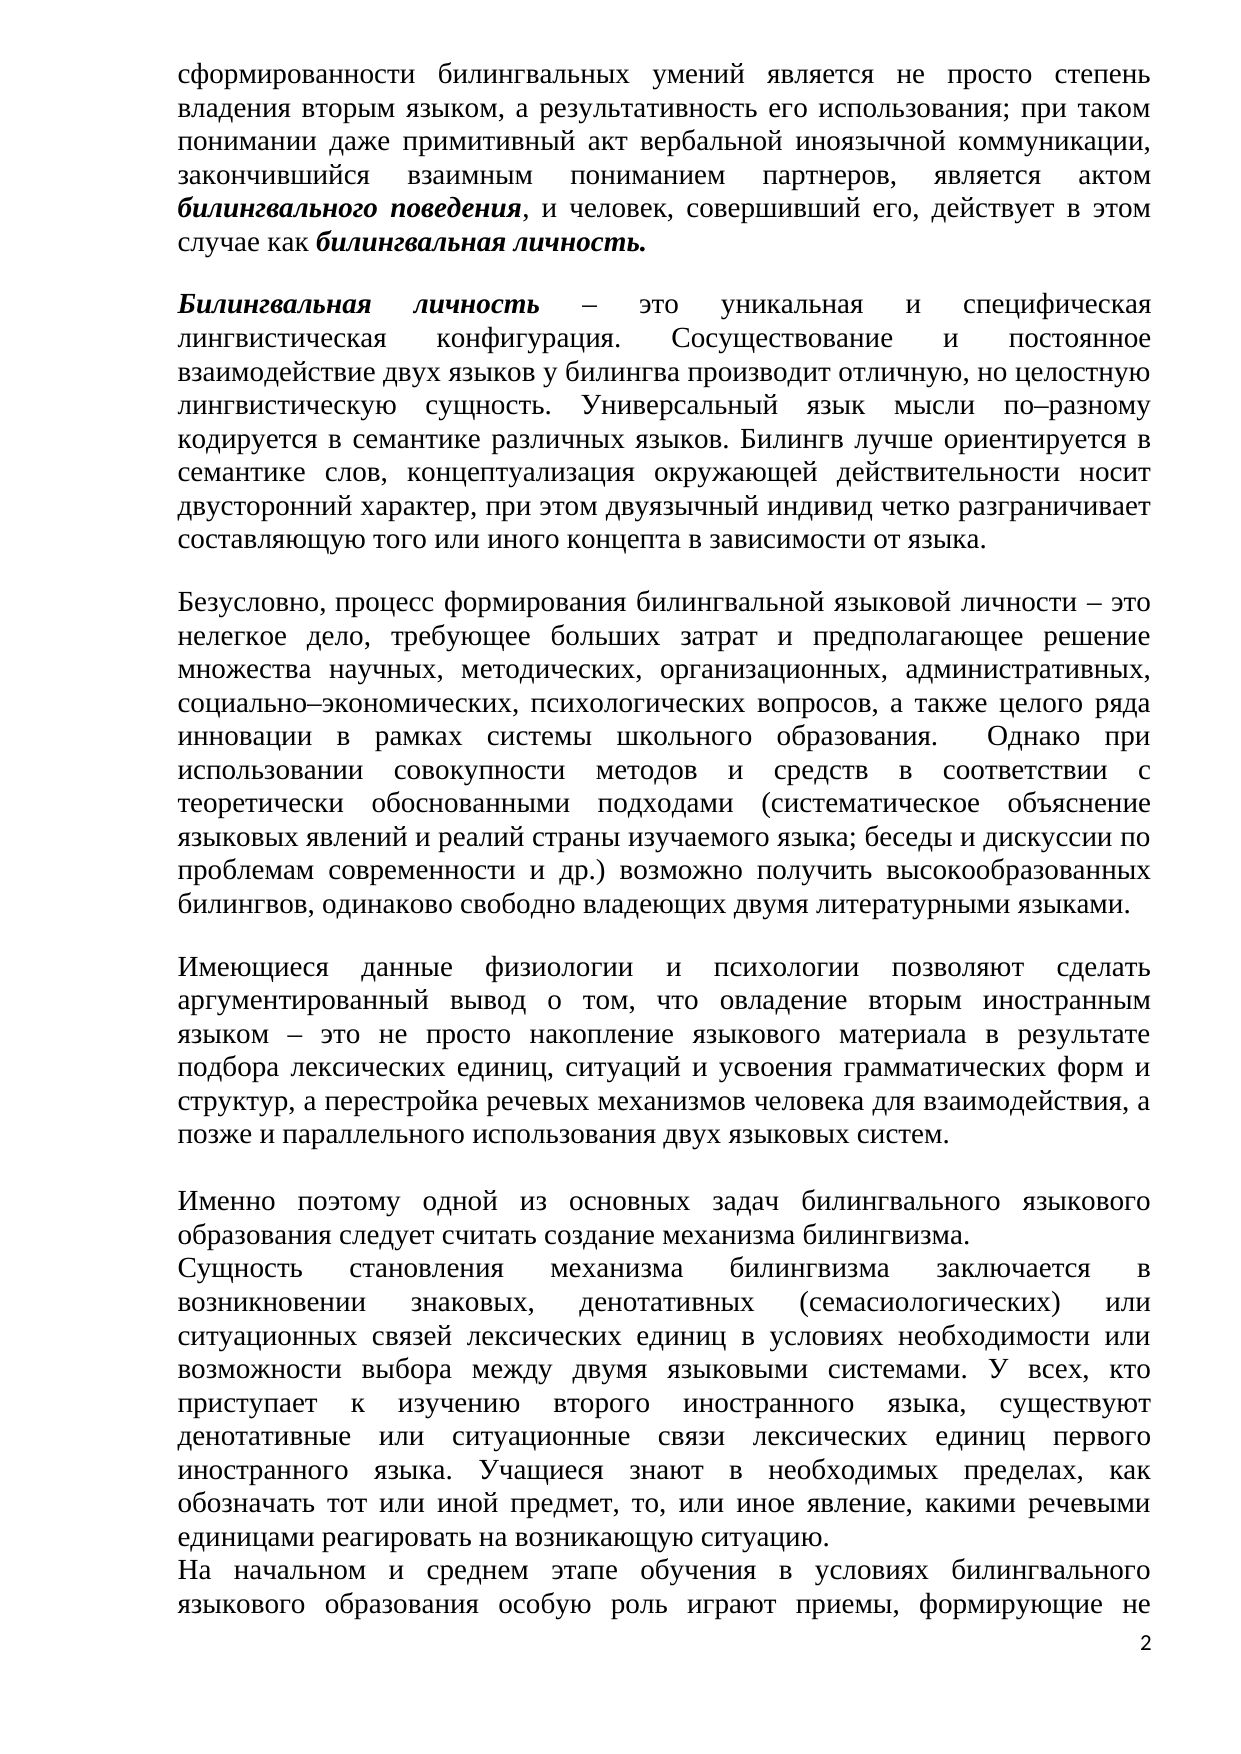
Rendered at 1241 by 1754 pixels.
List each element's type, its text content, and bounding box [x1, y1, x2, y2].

text Сущность становления механизма билингвизма заключается в возникновении знаковых, денотативных (семасиологических) или ситуационных связей лексических единиц в условиях необходимости или возможности выбора между двумя языковыми системами. У всех, кто приступает к изучению второго иностранного языка, существуют денотативные или ситуационные связи лексических единиц первого иностранного языка. Учащиеся знают в необходимых пределах, как обозначать тот или иной предмет, то, или иное явление, какими речевыми единицами реагировать на возникающую ситуацию. [177, 1251, 1152, 1552]
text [177, 56, 1152, 257]
text Билингвальная личность – это уникальная и специфическая лингвистическая конфигурация. Сосуществование и постоянное взаимодействие двух языков у билингва производит отличную, но целостную лингвистическую сущность. Универсальный язык мысли по–разному кодируется в семантике различных языков. Билингв лучше ориентируется в семантике слов, концептуализация окружающей действительности носит двусторонний характер, при этом двуязычный индивид четко разграничивает составляющую того или иного концепта в зависимости от языка. [177, 287, 1152, 555]
text Именно поэтому одной из основных задач билингвального языкового образования следует считать создание механизма билингвизма. [177, 1183, 1152, 1251]
text Безусловно, процесс формирования билингвальной языковой личности – это нелегкое дело, требующее больших затрат и предполагающее решение множества научных, методических, организационных, административных, социально–экономических, психологических вопросов, а также целого ряда инновации в рамках системы школьного образования. Однако при использовании совокупности методов и средств в соответствии с теоретически обоснованными подходами (систематическое объяснение языковых явлений и реалий страны изучаемого языка; беседы и дискуссии по проблемам современности и др.) возможно получить высокообразованных билингвов, одинаково свободно владеющих двумя литературными языками. [177, 584, 1152, 919]
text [177, 1552, 1152, 1619]
text Имеющиеся данные физиологии и психологии позволяют сделать аргументированный вывод о том, что овладение вторым иностранным языком – это не просто накопление языкового материала в результате подбора лексических единиц, ситуаций и усвоения грамматических форм и структур, а перестройка речевых механизмов человека для взаимодействия, а позже и параллельного использования двух языковых систем. [177, 949, 1152, 1150]
